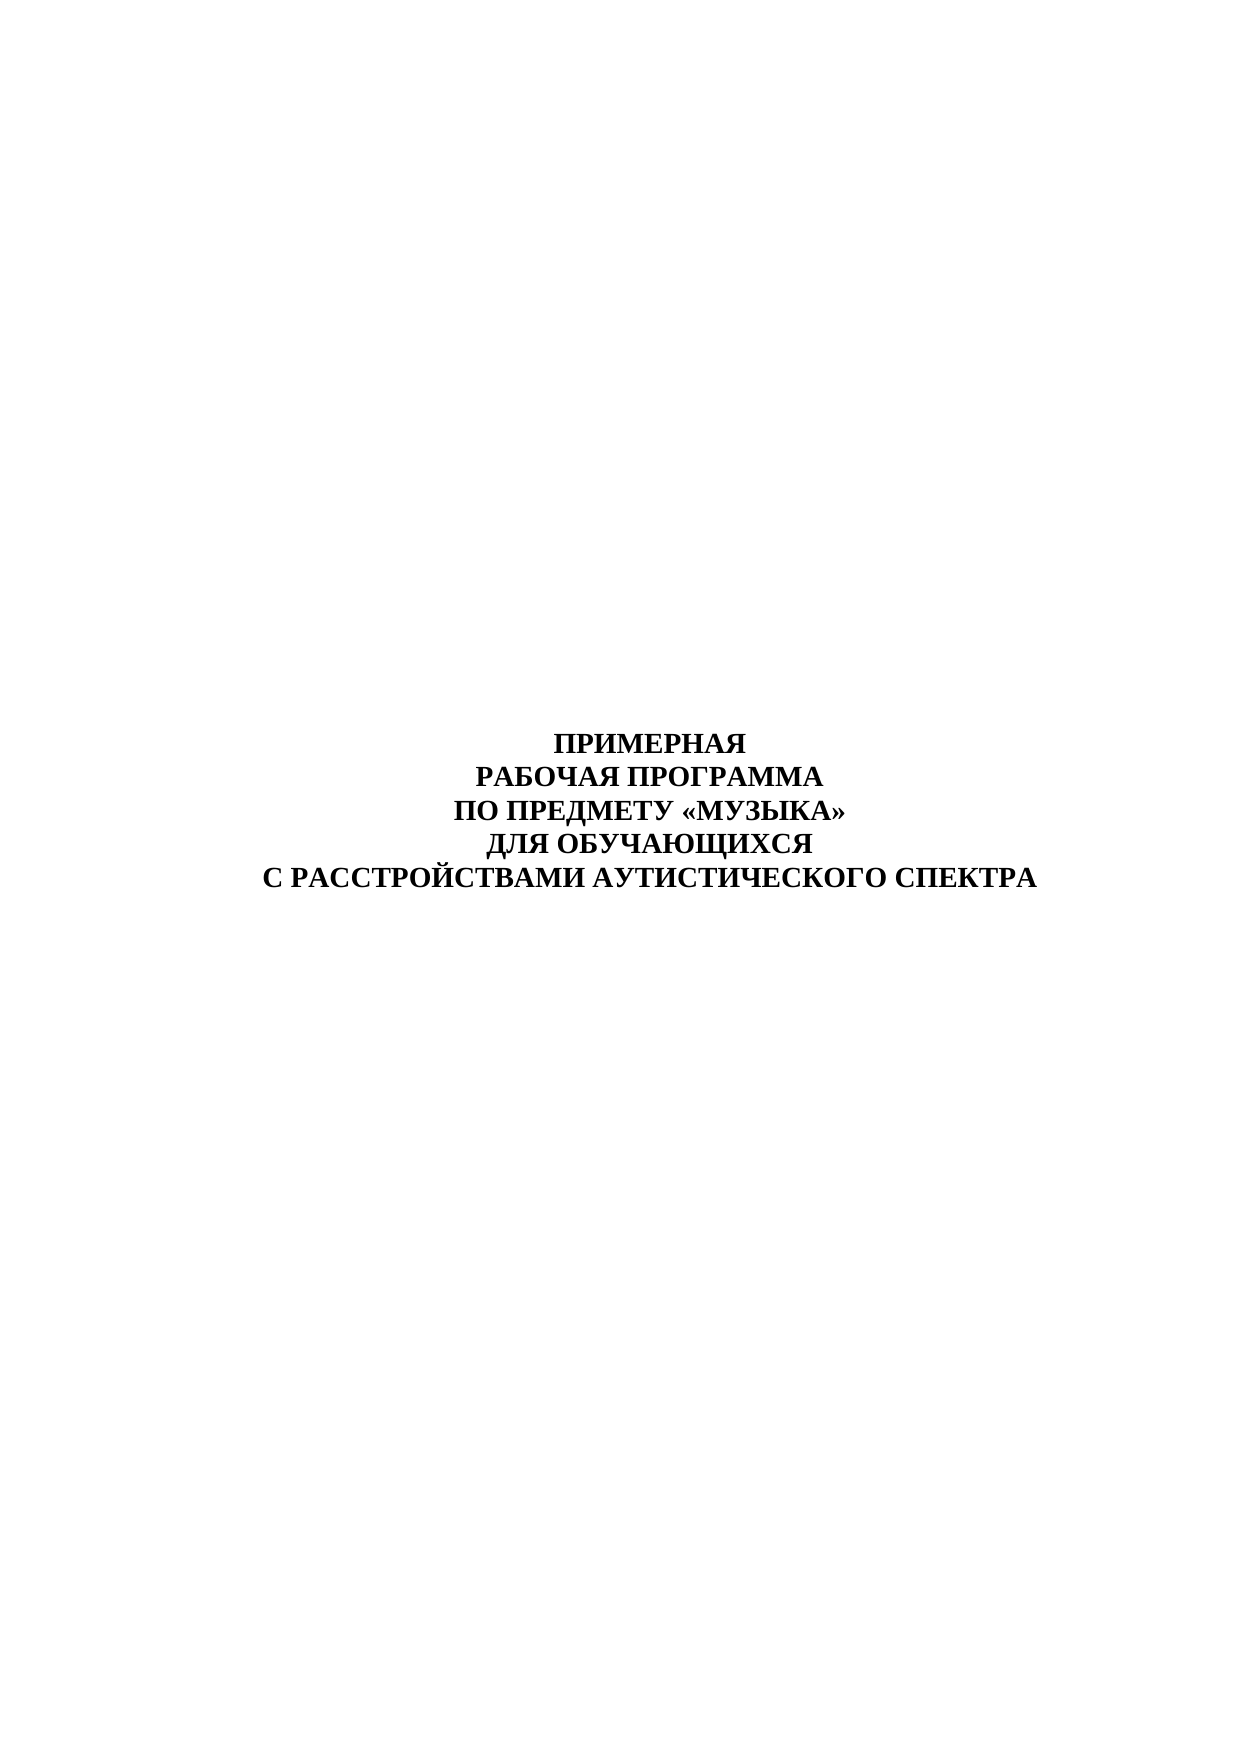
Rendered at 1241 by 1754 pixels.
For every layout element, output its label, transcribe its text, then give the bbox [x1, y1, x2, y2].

subtitle ДЛЯ ОБУЧАЮЩИХСЯ [148, 827, 1152, 860]
subtitle С РАССТРОЙСТВАМИ АУТИСТИЧЕСКОГО СПЕКТРА [148, 860, 1152, 894]
subtitle ПО ПРЕДМЕТУ «МУЗЫКА» [148, 793, 1152, 827]
text РАБОЧАЯ ПРОГРАММА [148, 759, 1152, 793]
text ПРИМЕРНАЯ [148, 726, 1152, 759]
